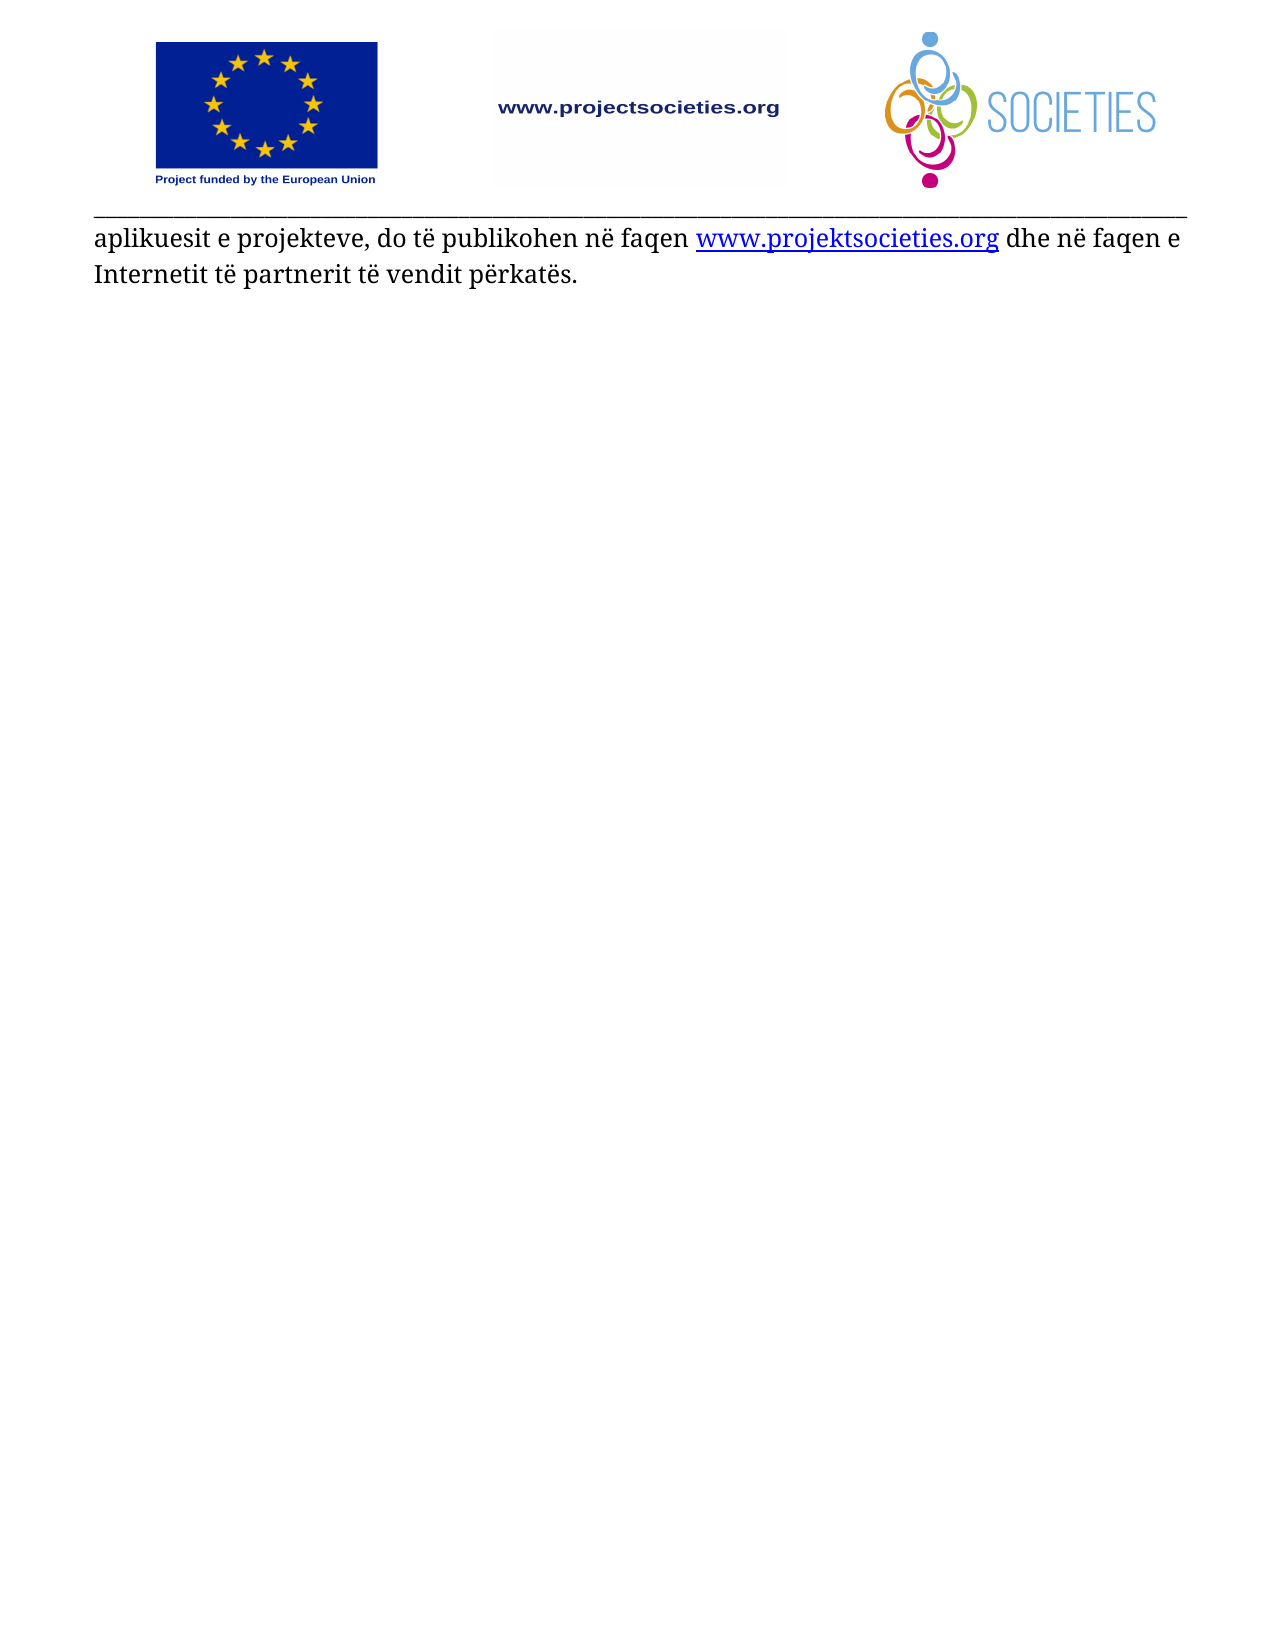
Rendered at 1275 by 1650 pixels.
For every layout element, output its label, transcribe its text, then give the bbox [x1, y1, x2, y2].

picture [491, 28, 787, 188]
picture [155, 42, 378, 188]
picture [885, 32, 1182, 188]
